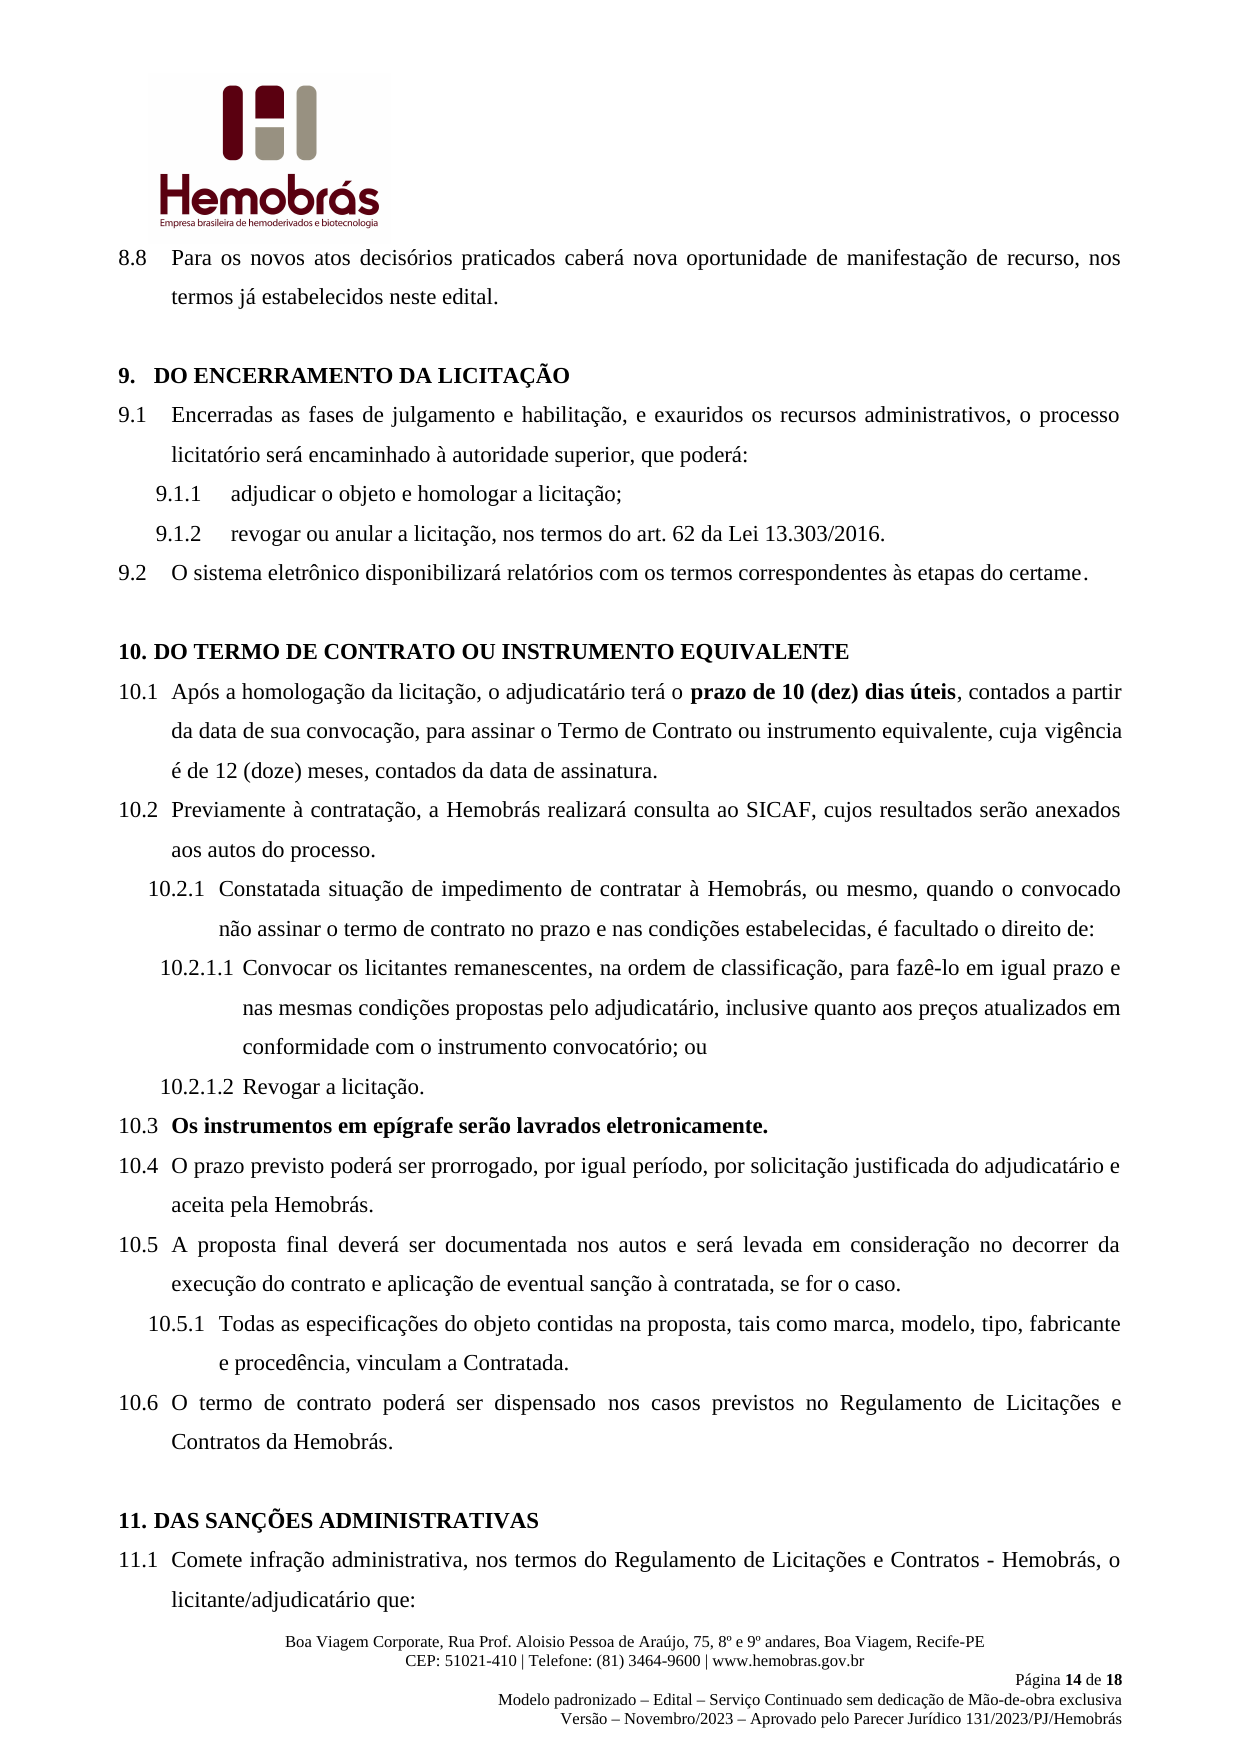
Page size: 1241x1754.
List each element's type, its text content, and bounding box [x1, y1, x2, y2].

list Convocar os licitantes remanescentes, na ordem de classificação, para fazê-lo em igual prazo e nas mesmas condições propostas pelo adjudicatário, inclusive quanto aos preços atualizados em conformidade com o instrumento convocatório; ou [159, 954, 1122, 1059]
list Previamente à contratação, a Hemobrás realizará consulta ao SICAF, cujos resultados serão anexados aos autos do processo. [118, 796, 1122, 862]
list Revogar a licitação. [159, 1073, 1122, 1099]
list DAS SANÇÕES ADMINISTRATIVAS [118, 1507, 1122, 1533]
list Encerradas as fases de julgamento e habilitação, e exauridos os recursos administrativos, o processo licitatório será encaminhado à autoridade superior, que poderá: [118, 402, 1122, 467]
list O prazo previsto poderá ser prorrogado, por igual período, por solicitação justificada do adjudicatário e aceita pela Hemobrás. [118, 1152, 1122, 1217]
list adjudicar o objeto e homologar a licitação; [156, 481, 1122, 507]
list O sistema eletrônico disponibilizará relatórios com os termos correspondentes às etapas do certame. [118, 559, 1122, 586]
list DO ENCERRAMENTO DA LICITAÇÃO [118, 362, 1122, 388]
picture [147, 73, 392, 244]
list O termo de contrato poderá ser dispensado nos casos previstos no Regulamento de Licitações e Contratos da Hemobrás. [118, 1388, 1122, 1454]
list Comete infração administrativa, nos termos do Regulamento de Licitações e Contratos - Hemobrás, o licitante/adjudicatário que: [118, 1546, 1122, 1612]
list DO TERMO DE CONTRATO OU INSTRUMENTO EQUIVALENTE [118, 638, 1122, 665]
list A proposta final deverá ser documentada nos autos e será levada em consideração no decorrer da execução do contrato e aplicação de eventual sanção à contratada, se for o caso. [118, 1231, 1122, 1296]
list Todas as especificações do objeto contidas na proposta, tais como marca, modelo, tipo, fabricante e procedência, vinculam a Contratada. [148, 1309, 1122, 1375]
list revogar ou anular a licitação, nos termos do art. 62 da Lei 13.303/2016. [156, 520, 1122, 546]
list Para os novos atos decisórios praticados caberá nova oportunidade de manifestação de recurso, nos termos já estabelecidos neste edital. [118, 244, 1122, 309]
list Os instrumentos em epígrafe serão lavrados eletronicamente. [118, 1112, 1122, 1138]
list Após a homologação da licitação, o adjudicatário terá o prazo de 10 (dez) dias úteis, contados a partir da data de sua convocação, para assinar o Termo de Contrato ou instrumento equivalente, cuja vigência é de 12 (doze) meses, contados da data de assinatura. [118, 678, 1122, 783]
list Constatada situação de impedimento de contratar à Hemobrás, ou mesmo, quando o convocado não assinar o termo de contrato no prazo e nas condições estabelecidas, é facultado o direito de: [148, 875, 1122, 941]
